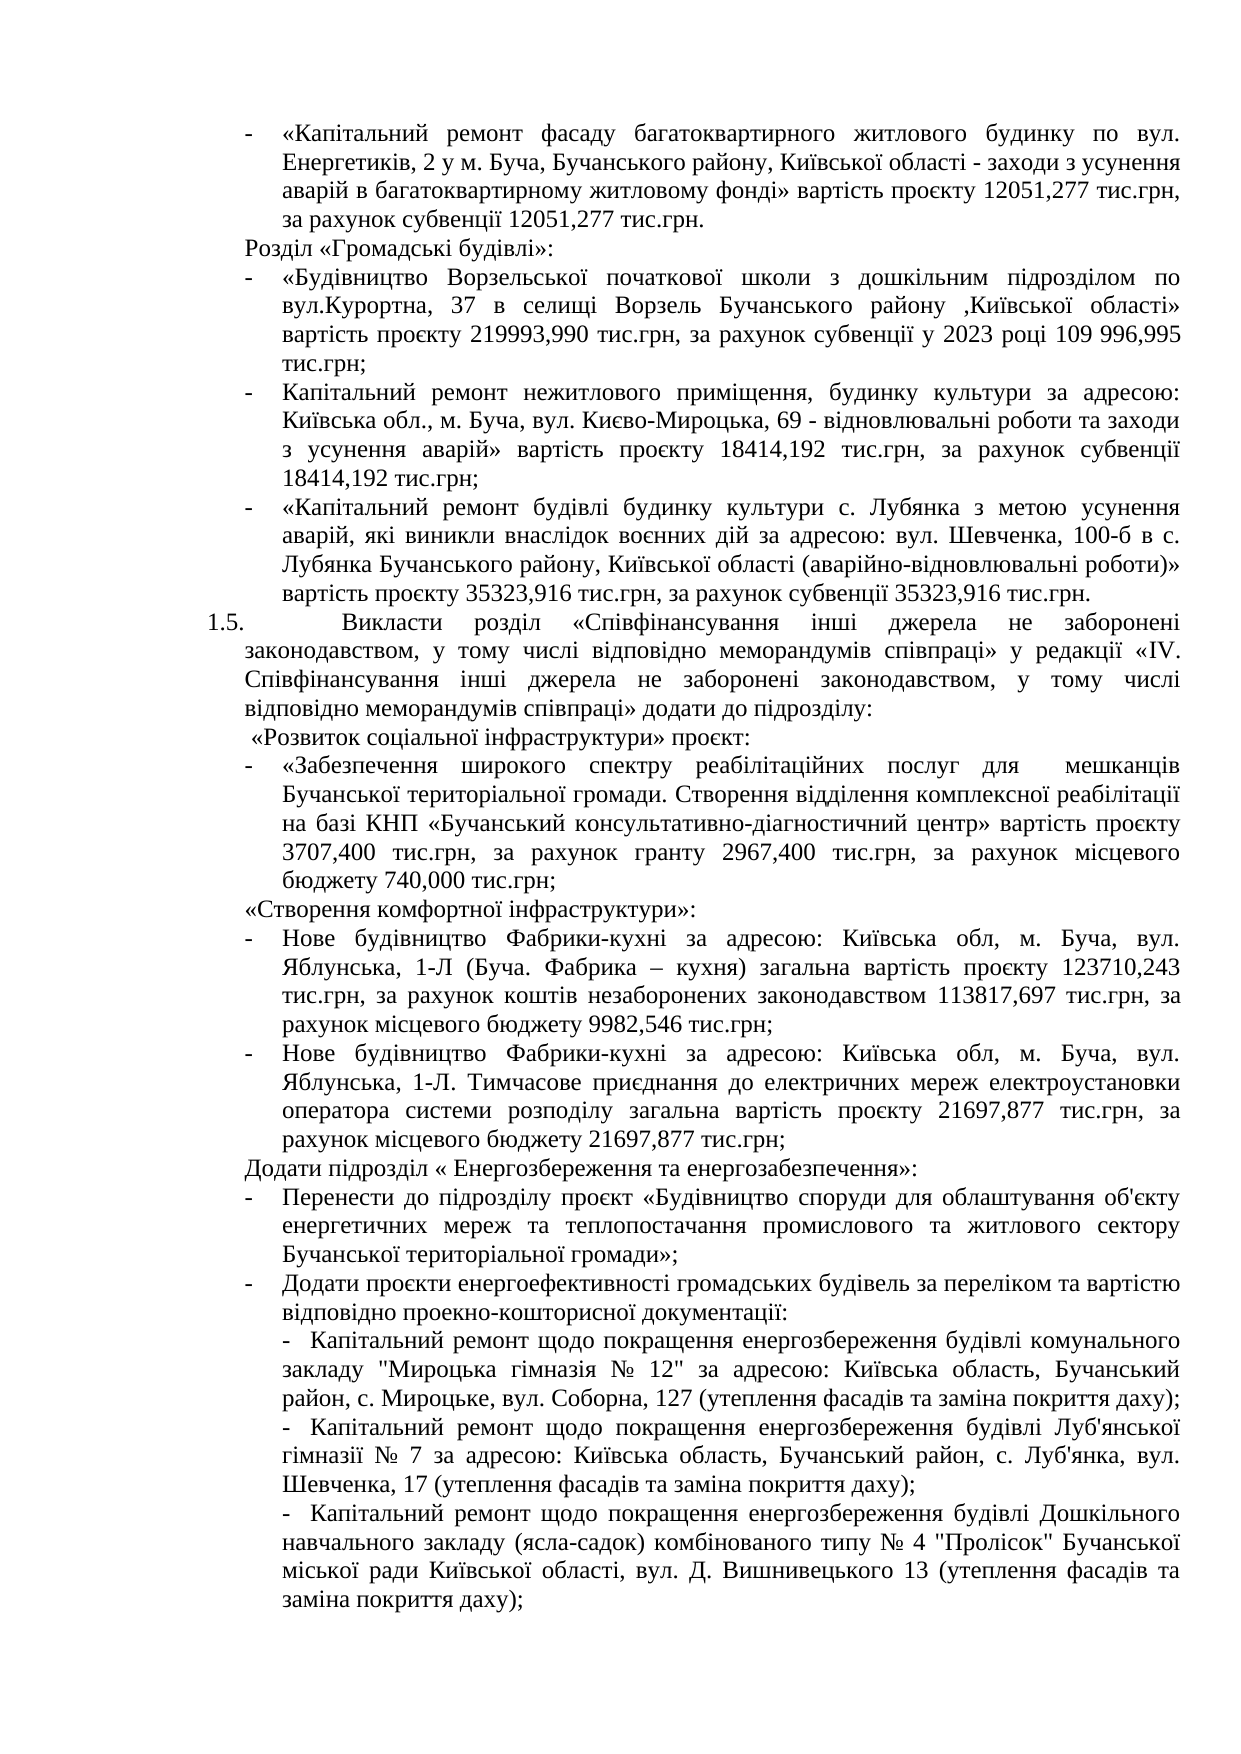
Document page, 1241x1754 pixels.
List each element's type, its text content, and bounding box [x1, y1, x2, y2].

list Викласти розділ «Співфінансування інші джерела не заборонені законодавством, у тому числі відповідно меморандумів співпраці» у редакції «IV. Співфінансування інші джерела не заборонені законодавством, у тому числі відповідно меморандумів співпраці» додати до підрозділу: [207, 607, 1181, 722]
list - Капітальний ремонт щодо покращення енергозбереження будівлі Луб'янської гімназії № 7 за адресою: Київська область, Бучанський район, с. Луб'янка, вул. Шевченка, 17 (утеплення фасадів та заміна покриття даху); [282, 1412, 1181, 1498]
list Перенести до підрозділу проєкт «Будівництво споруди для облаштування об'єкту енергетичних мереж та теплопостачання промислового та житлового сектору Бучанської територіальної громади»; [244, 1182, 1181, 1268]
list Капітальний ремонт нежитлового приміщення, будинку культури за адресою: Київська обл., м. Буча, вул. Києво-Мироцька, 69 - відновлювальні роботи та заходи з усунення аварій» вартість проєкту 18414,192 тис.грн, за рахунок субвенції 18414,192 тис.грн; [244, 377, 1181, 492]
list - Капітальний ремонт щодо покращення енергозбереження будівлі Дошкільного навчального закладу (ясла-садок) комбінованого типу № 4 "Пролісок" Бучанської міської ради Київської області, вул. Д. Вишнивецького 13 (утеплення фасадів та заміна покриття даху); [282, 1498, 1181, 1613]
list Нове будівництво Фабрики-кухні за адресою: Київська обл, м. Буча, вул. Яблунська, 1-Л (Буча. Фабрика – кухня) загальна вартість проєкту 123710,243 тис.грн, за рахунок коштів незаборонених законодавством 113817,697 тис.грн, за рахунок місцевого бюджету 9982,546 тис.грн; [244, 923, 1181, 1038]
text Розділ «Громадські будівлі»: [244, 233, 1181, 262]
list «Капітальний ремонт фасаду багатоквартирного житлового будинку по вул. Енергетиків, 2 у м. Буча, Бучанського району, Київської області - заходи з усунення аварій в багатоквартирному житловому фонді» вартість проєкту 12051,277 тис.грн, за рахунок субвенції 12051,277 тис.грн. [244, 118, 1181, 233]
list - Капітальний ремонт щодо покращення енергозбереження будівлі комунального закладу "Мироцька гімназія № 12" за адресою: Київська область, Бучанський район, с. Мироцьке, вул. Соборна, 127 (утеплення фасадів та заміна покриття даху); [282, 1326, 1181, 1412]
list «Будівництво Ворзельської початкової школи з дошкільним підрозділом по вул.Курортна, 37 в селищі Ворзель Бучанського району ,Київської області» вартість проєкту 219993,990 тис.грн, за рахунок субвенції у 2023 році 109 996,995 тис.грн; [244, 262, 1181, 377]
list «Розвиток соціальної інфраструктури» проєкт: [244, 722, 1181, 751]
list «Капітальний ремонт будівлі будинку культури с. Лубянка з метою усунення аварій, які виникли внаслідок воєнних дій за адресою: вул. Шевченка, 100-б в с. Лубянка Бучанського району, Київської області (аварійно-відновлювальні роботи)» вартість проєкту 35323,916 тис.грн, за рахунок субвенції 35323,916 тис.грн. [244, 492, 1181, 607]
text Додати підрозділ « Енергозбереження та енергозабезпечення»: [244, 1153, 1181, 1182]
list Нове будівництво Фабрики-кухні за адресою: Київська обл, м. Буча, вул. Яблунська, 1-Л. Тимчасове приєднання до електричних мереж електроустановки оператора системи розподілу загальна вартість проєкту 21697,877 тис.грн, за рахунок місцевого бюджету 21697,877 тис.грн; [244, 1038, 1181, 1153]
list Додати проєкти енергоефективності громадських будівель за переліком та вартістю відповідно проекно-кошторисної документації: [244, 1268, 1181, 1326]
text «Створення комфортної інфраструктури»: [244, 894, 1181, 923]
list «Забезпечення широкого спектру реабілітаційних послуг для мешканців Бучанської територіальної громади. Створення відділення комплексної реабілітації на базі КНП «Бучанський консультативно-діагностичний центр» вартість проєкту 3707,400 тис.грн, за рахунок гранту 2967,400 тис.грн, за рахунок місцевого бюджету 740,000 тис.грн; [244, 751, 1181, 894]
